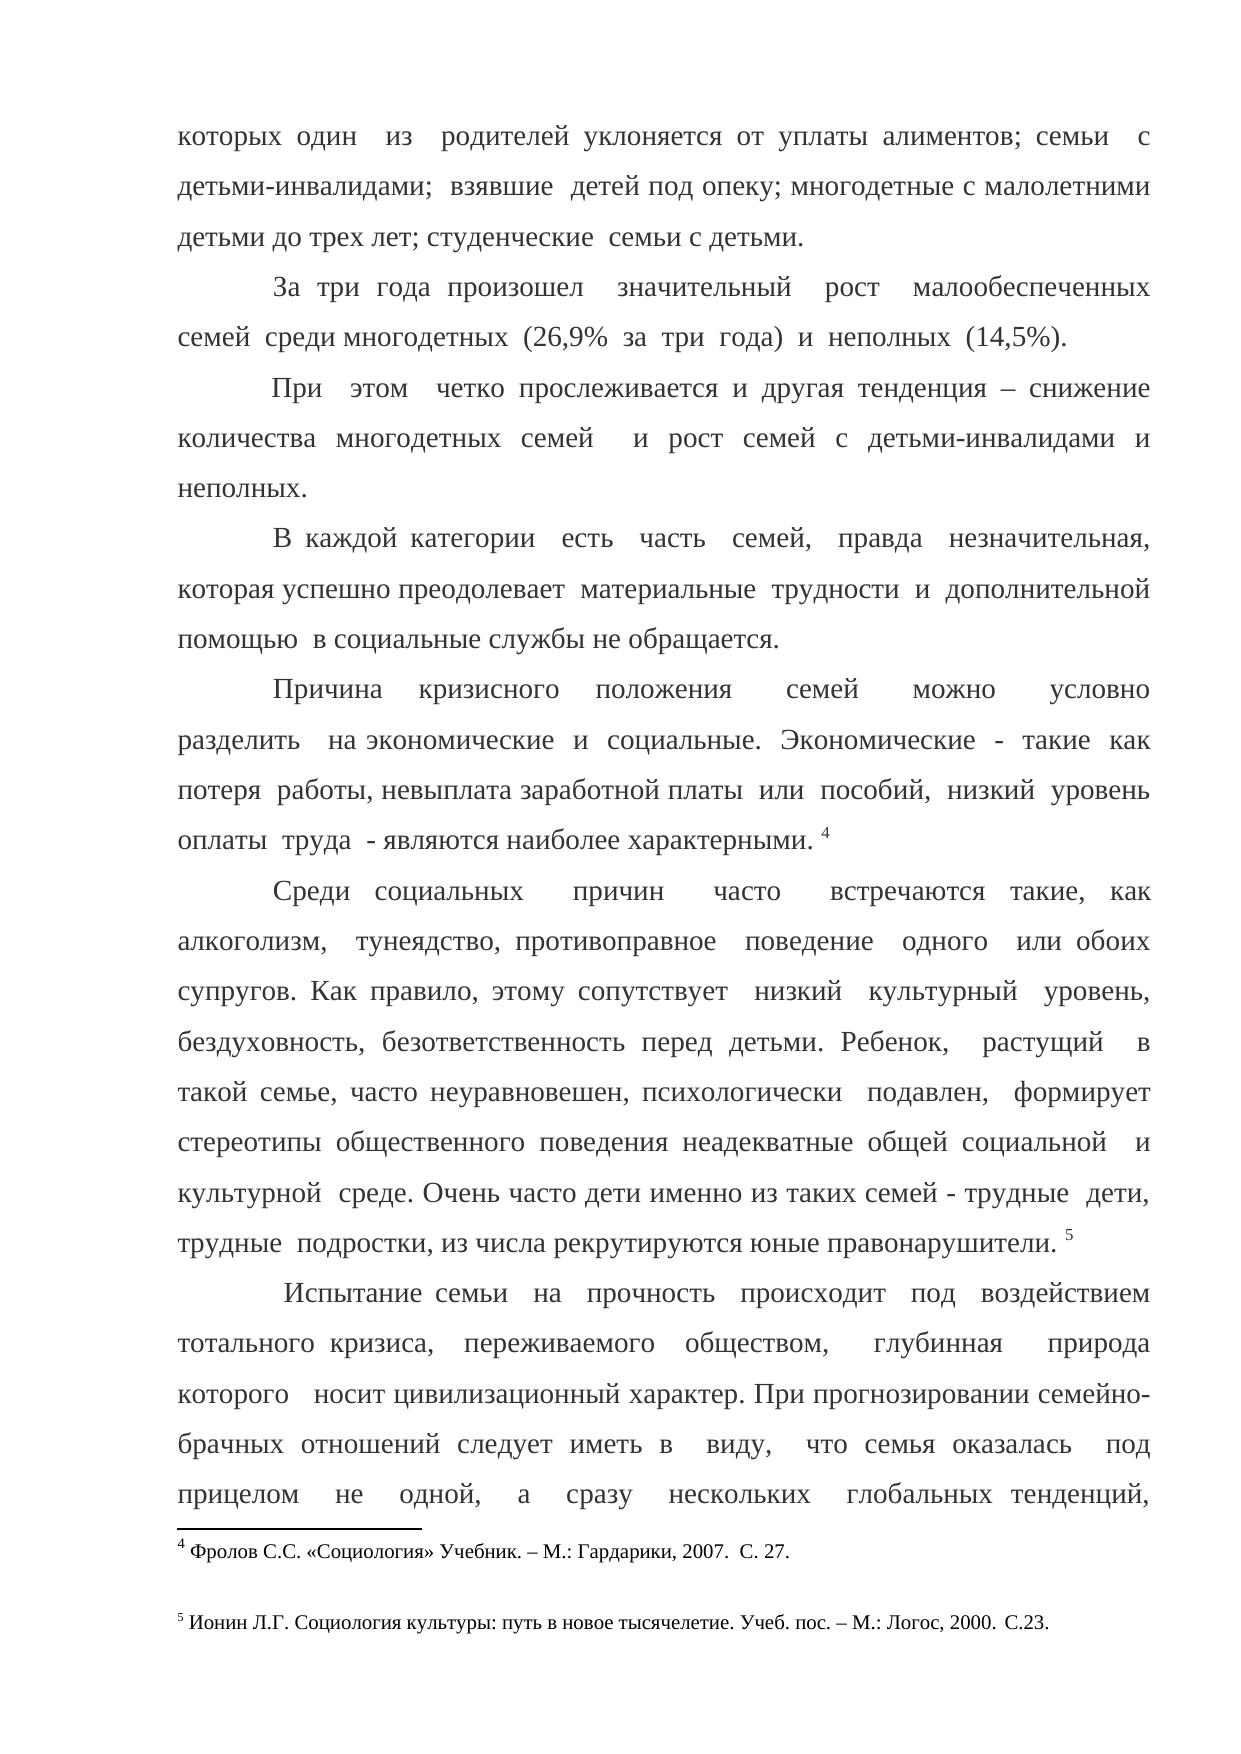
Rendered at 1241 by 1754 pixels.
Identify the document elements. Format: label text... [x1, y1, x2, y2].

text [177, 1275, 1152, 1510]
text Причина кризисного положения семей можно условно разделить на экономические и социальные. Экономические - такие как потеря работы, невыплата заработной платы или пособий, низкий уровень оплаты труда - являются наиболее характерными. [177, 672, 1152, 856]
text При этом четко прослеживается и другая тенденция – снижение количества многодетных семей и рост семей с детьми-инвалидами и неполных. [177, 370, 1152, 504]
text Среди социальных причин часто встречаются такие, как алкоголизм, тунеядство, противоправное поведение одного или обоих супругов. Как правило, этому сопутствует низкий культурный уровень, бездуховность, безответственность перед детьми. Ребенок, растущий в такой семье, часто неуравновешен, психологически подавлен, формирует стереотипы общественного поведения неадекватные общей социальной и культурной среде. Очень часто дети именно из таких семей - трудные дети, трудные подростки, из числа рекрутируются юные правонарушители. [177, 873, 1152, 1258]
text В каждой категории есть часть семей, правда незначительная, которая успешно преодолевает материальные трудности и дополнительной помощью в социальные службы не обращается. [177, 521, 1152, 655]
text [177, 118, 1152, 252]
text За три года произошел значительный рост малообеспеченных семей среди многодетных (26,9% за три года) и неполных (14,5%). [177, 269, 1152, 353]
